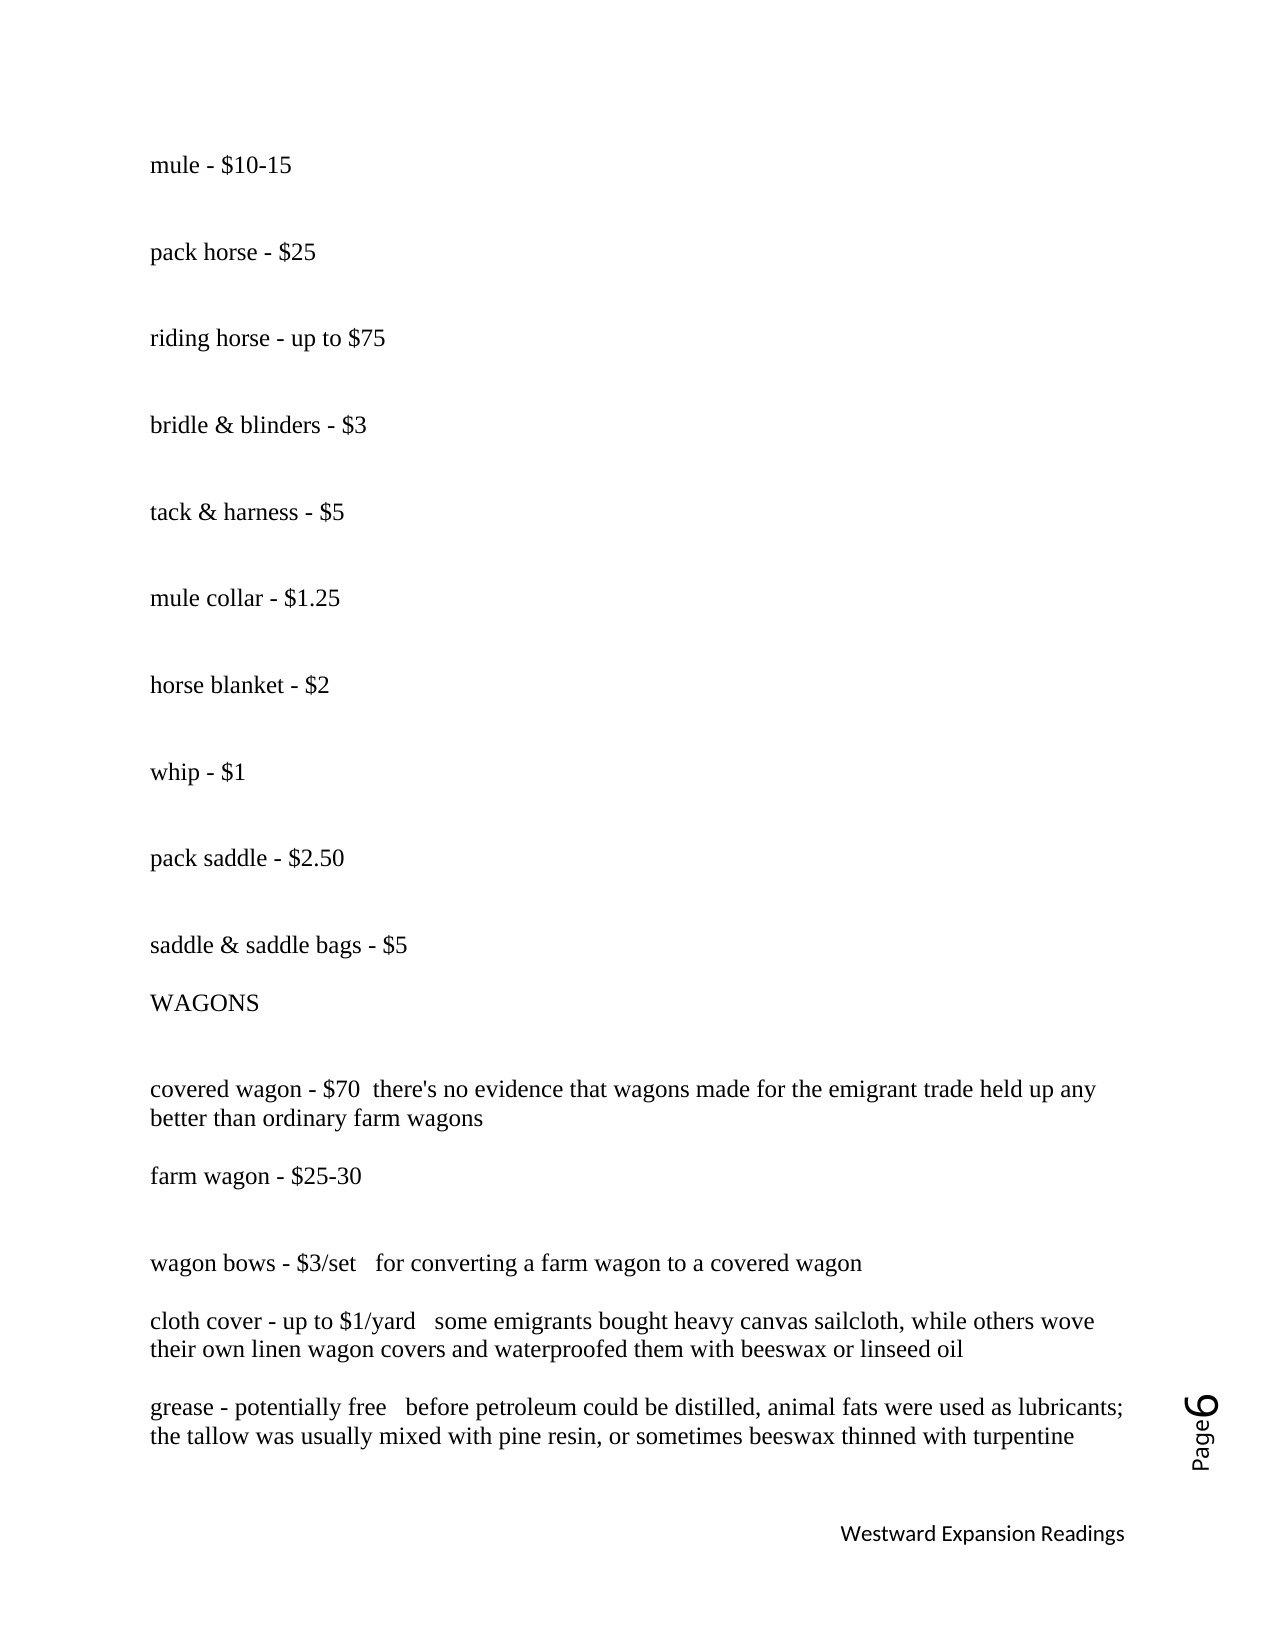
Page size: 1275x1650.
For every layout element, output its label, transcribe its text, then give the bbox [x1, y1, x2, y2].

text bridle & blinders - $3 [150, 381, 1125, 439]
text tack & harness - $5 [150, 468, 1125, 525]
text covered wagon - $70 there's no evidence that wagons made for the emigrant trade held up any better than ordinary farm wagons [150, 1046, 1125, 1132]
text riding horse - up to $75 [150, 294, 1125, 352]
text saddle & saddle bags - $5 [150, 901, 1125, 959]
text horse blanket - $2 [150, 641, 1125, 699]
text mule collar - $1.25 [150, 554, 1125, 612]
text WAGONS [150, 988, 1125, 1017]
text cloth cover - up to $1/yard some emigrants bought heavy canvas sailcloth, while others wove their own linen wagon covers and waterproofed them with beeswax or linseed oil [150, 1306, 1125, 1363]
text pack saddle - $2.50 [150, 814, 1125, 872]
text pack horse - $25 [150, 208, 1125, 265]
text farm wagon - $25-30 [150, 1161, 1125, 1190]
text wagon bows - $3/set for converting a farm wagon to a covered wagon [150, 1219, 1125, 1277]
text mule - $10-15 [150, 150, 1125, 179]
text grease - potentially free before petroleum could be distilled, animal fats were used as lubricants; the tallow was usually mixed with pine resin, or sometimes beeswax thinned with turpentine [150, 1392, 1125, 1450]
text whip - $1 [150, 728, 1125, 785]
